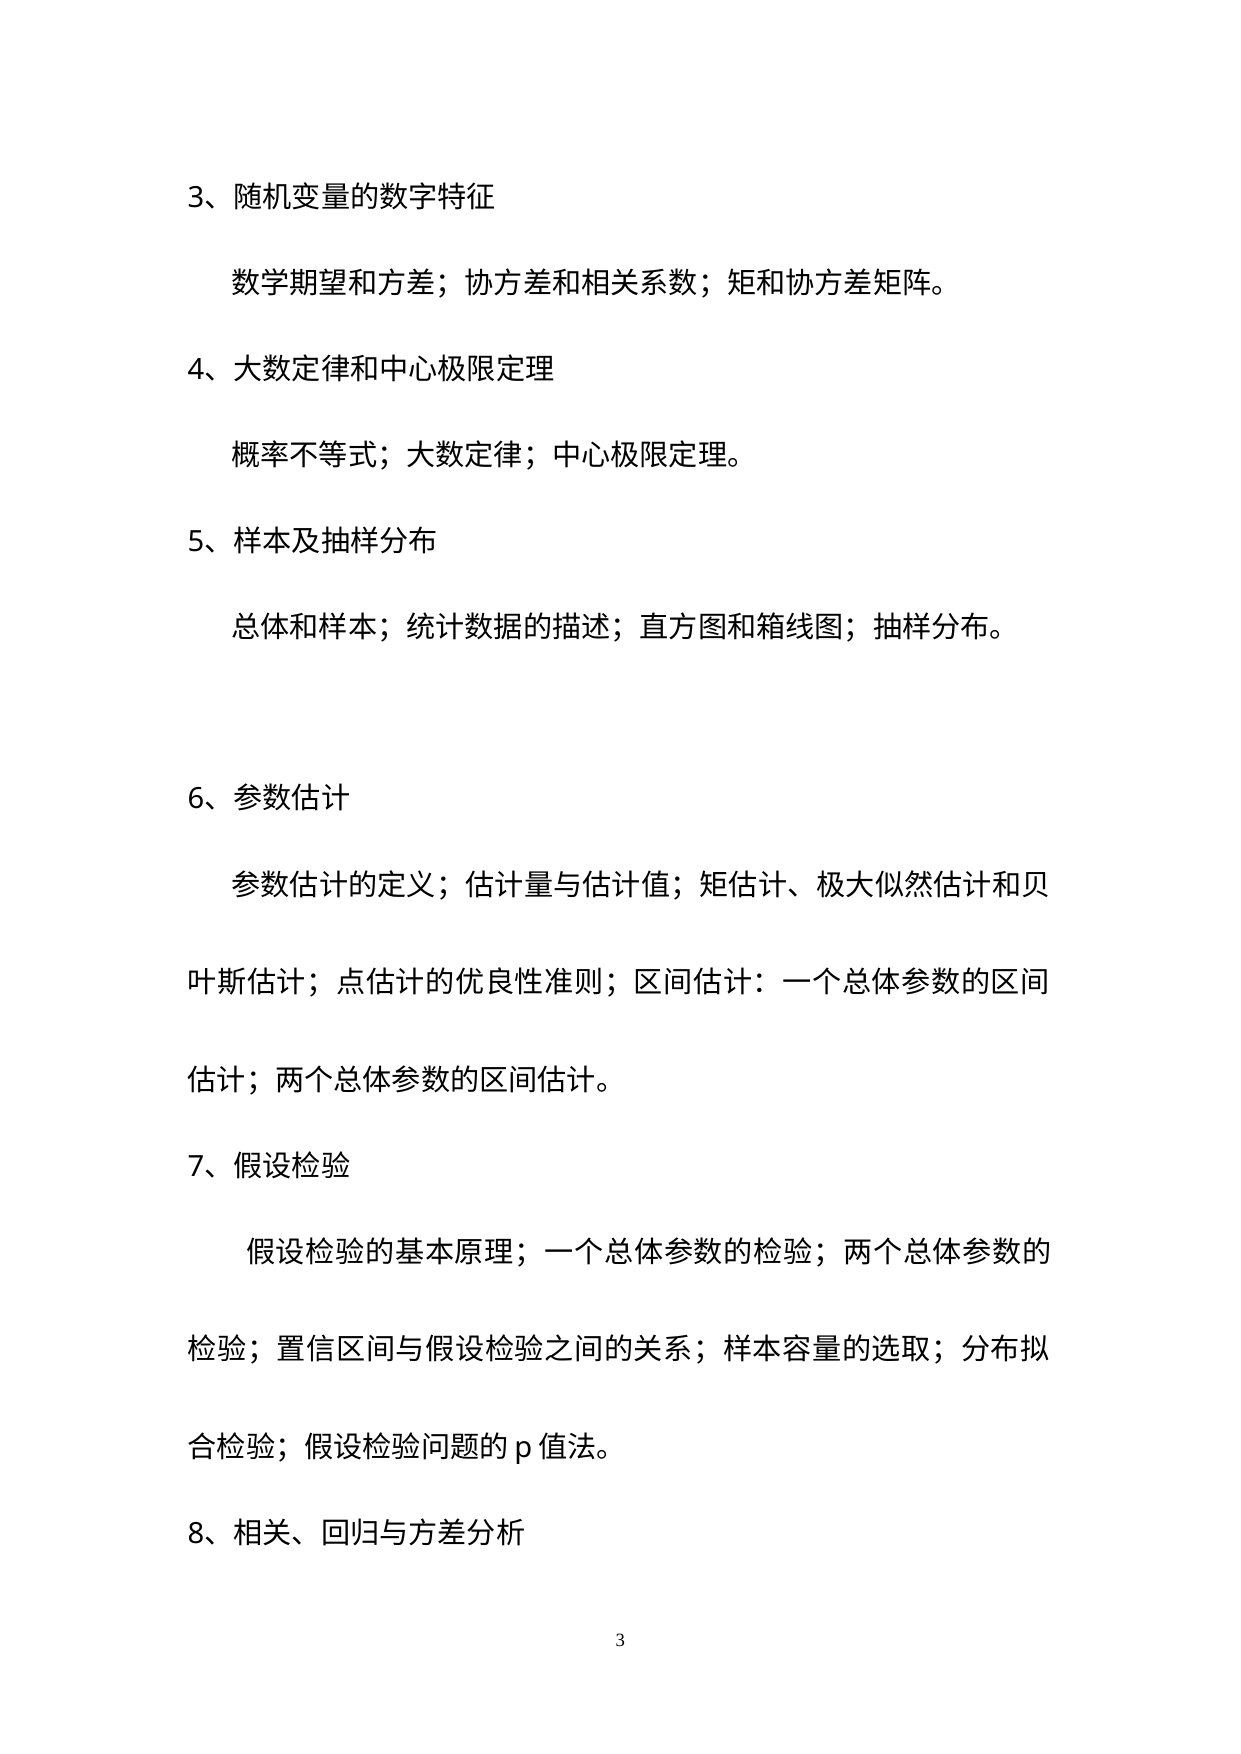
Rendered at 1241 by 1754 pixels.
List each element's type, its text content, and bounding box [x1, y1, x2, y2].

text 8、相关、回归与方差分析 [187, 1498, 1053, 1563]
text 总体和样本；统计数据的描述；直方图和箱线图；抽样分布。 [187, 593, 1053, 658]
text 假设检验的基本原理；一个总体参数的检验；两个总体参数的检验；置信区间与假设检验之间的关系；样本容量的选取；分布拟合检验；假设检验问题的p值法。 [187, 1217, 1053, 1477]
text 4、大数定律和中心极限定理 [187, 334, 1053, 399]
text 3、随机变量的数字特征 [187, 162, 1053, 227]
text 概率不等式；大数定律；中心极限定理。 [187, 420, 1053, 485]
text 7、假设检验 [187, 1131, 1053, 1196]
text 5、样本及抽样分布 [187, 507, 1053, 572]
text 6、参数估计 [187, 764, 1053, 829]
text 参数估计的定义；估计量与估计值；矩估计、极大似然估计和贝叶斯估计；点估计的优良性准则；区间估计：一个总体参数的区间估计；两个总体参数的区间估计。 [187, 850, 1053, 1110]
text 数学期望和方差；协方差和相关系数；矩和协方差矩阵。 [187, 248, 1053, 313]
